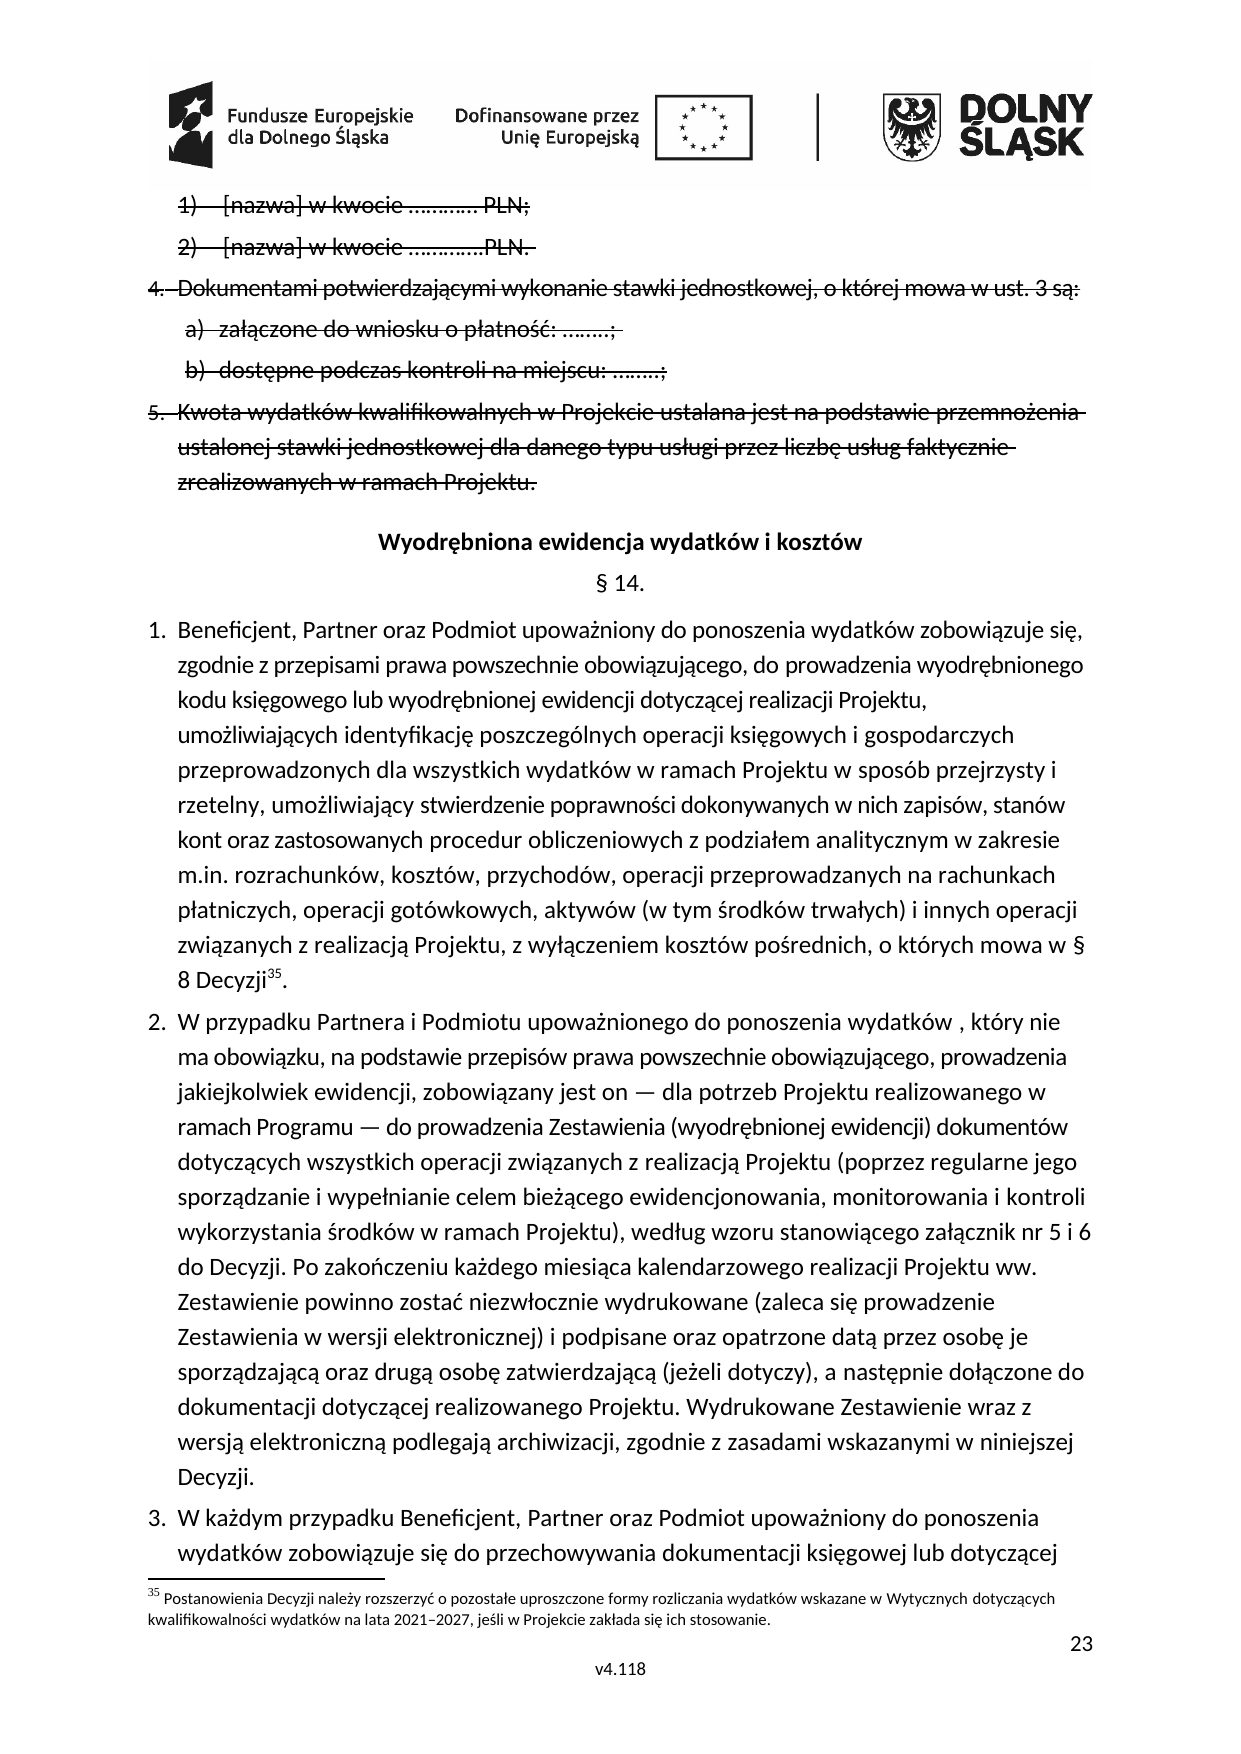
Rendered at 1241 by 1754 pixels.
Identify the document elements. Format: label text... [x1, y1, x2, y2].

list [nazwa] w kwocie ………….PLN. [177, 231, 1093, 261]
list Kwota wydatków kwalifikowalnych w Projekcie ustalana jest na podstawie przemnożenia ustalonej stawki jednostkowej dla danego typu usługi przez liczbę usług faktycznie zrealizowanych w ramach Projektu. [148, 396, 1093, 496]
list [nazwa] w kwocie ………… PLN; [177, 190, 1093, 220]
list dostępne podczas kontroli na miejscu: ……..; [185, 355, 1093, 385]
subtitle § 14. [148, 567, 1093, 598]
subtitle Wyodrębniona ewidencja wydatków i kosztów [148, 526, 1093, 556]
picture [147, 59, 1093, 190]
list Beneficjent, Partner oraz Podmiot upoważniony do ponoszenia wydatków zobowiązuje się, zgodnie z przepisami prawa powszechnie obowiązującego, do prowadzenia wyodrębnionego kodu księgowego lub wyodrębnionej ewidencji dotyczącej realizacji Projektu, umożliwiających identyfikację poszczególnych operacji księgowych i gospodarczych przeprowadzonych dla wszystkich wydatków w ramach Projektu w sposób przejrzysty i rzetelny, umożliwiający stwierdzenie poprawności dokonywanych w nich zapisów, stanów kont oraz zastosowanych procedur obliczeniowych z podziałem analitycznym w zakresie m.in. rozrachunków, kosztów, przychodów, operacji przeprowadzanych na rachunkach płatniczych, operacji gotówkowych, aktywów (w tym środków trwałych) i innych operacji związanych z realizacją Projektu, z wyłączeniem kosztów pośrednich, o których mowa w § 8 Decyzji. [148, 615, 1093, 995]
list Dokumentami potwierdzającymi wykonanie stawki jednostkowej, o której mowa w ust. 3 są: [148, 272, 1093, 303]
list załączone do wniosku o płatność: ……..; [185, 313, 1093, 344]
list W przypadku Partnera i Podmiotu upoważnionego do ponoszenia wydatków , który nie ma obowiązku, na podstawie przepisów prawa powszechnie obowiązującego, prowadzenia jakiejkolwiek ewidencji, zobowiązany jest on — dla potrzeb Projektu realizowanego w ramach Programu — do prowadzenia Zestawienia (wyodrębnionej ewidencji) dokumentów dotyczących wszystkich operacji związanych z realizacją Projektu (poprzez regularne jego sporządzanie i wypełnianie celem bieżącego ewidencjonowania, monitorowania i kontroli wykorzystania środków w ramach Projektu), według wzoru stanowiącego załącznik nr 5 i 6 do Decyzji. Po zakończeniu każdego miesiąca kalendarzowego realizacji Projektu ww. Zestawienie powinno zostać niezwłocznie wydrukowane (zaleca się prowadzenie Zestawienia w wersji elektronicznej) i podpisane oraz opatrzone datą przez osobę je sporządzającą oraz drugą osobę zatwierdzającą (jeżeli dotyczy), a następnie dołączone do dokumentacji dotyczącej realizowanego Projektu. Wydrukowane Zestawienie wraz z wersją elektroniczną podlegają archiwizacji, zgodnie z zasadami wskazanymi w niniejszej Decyzji. [148, 1006, 1093, 1491]
